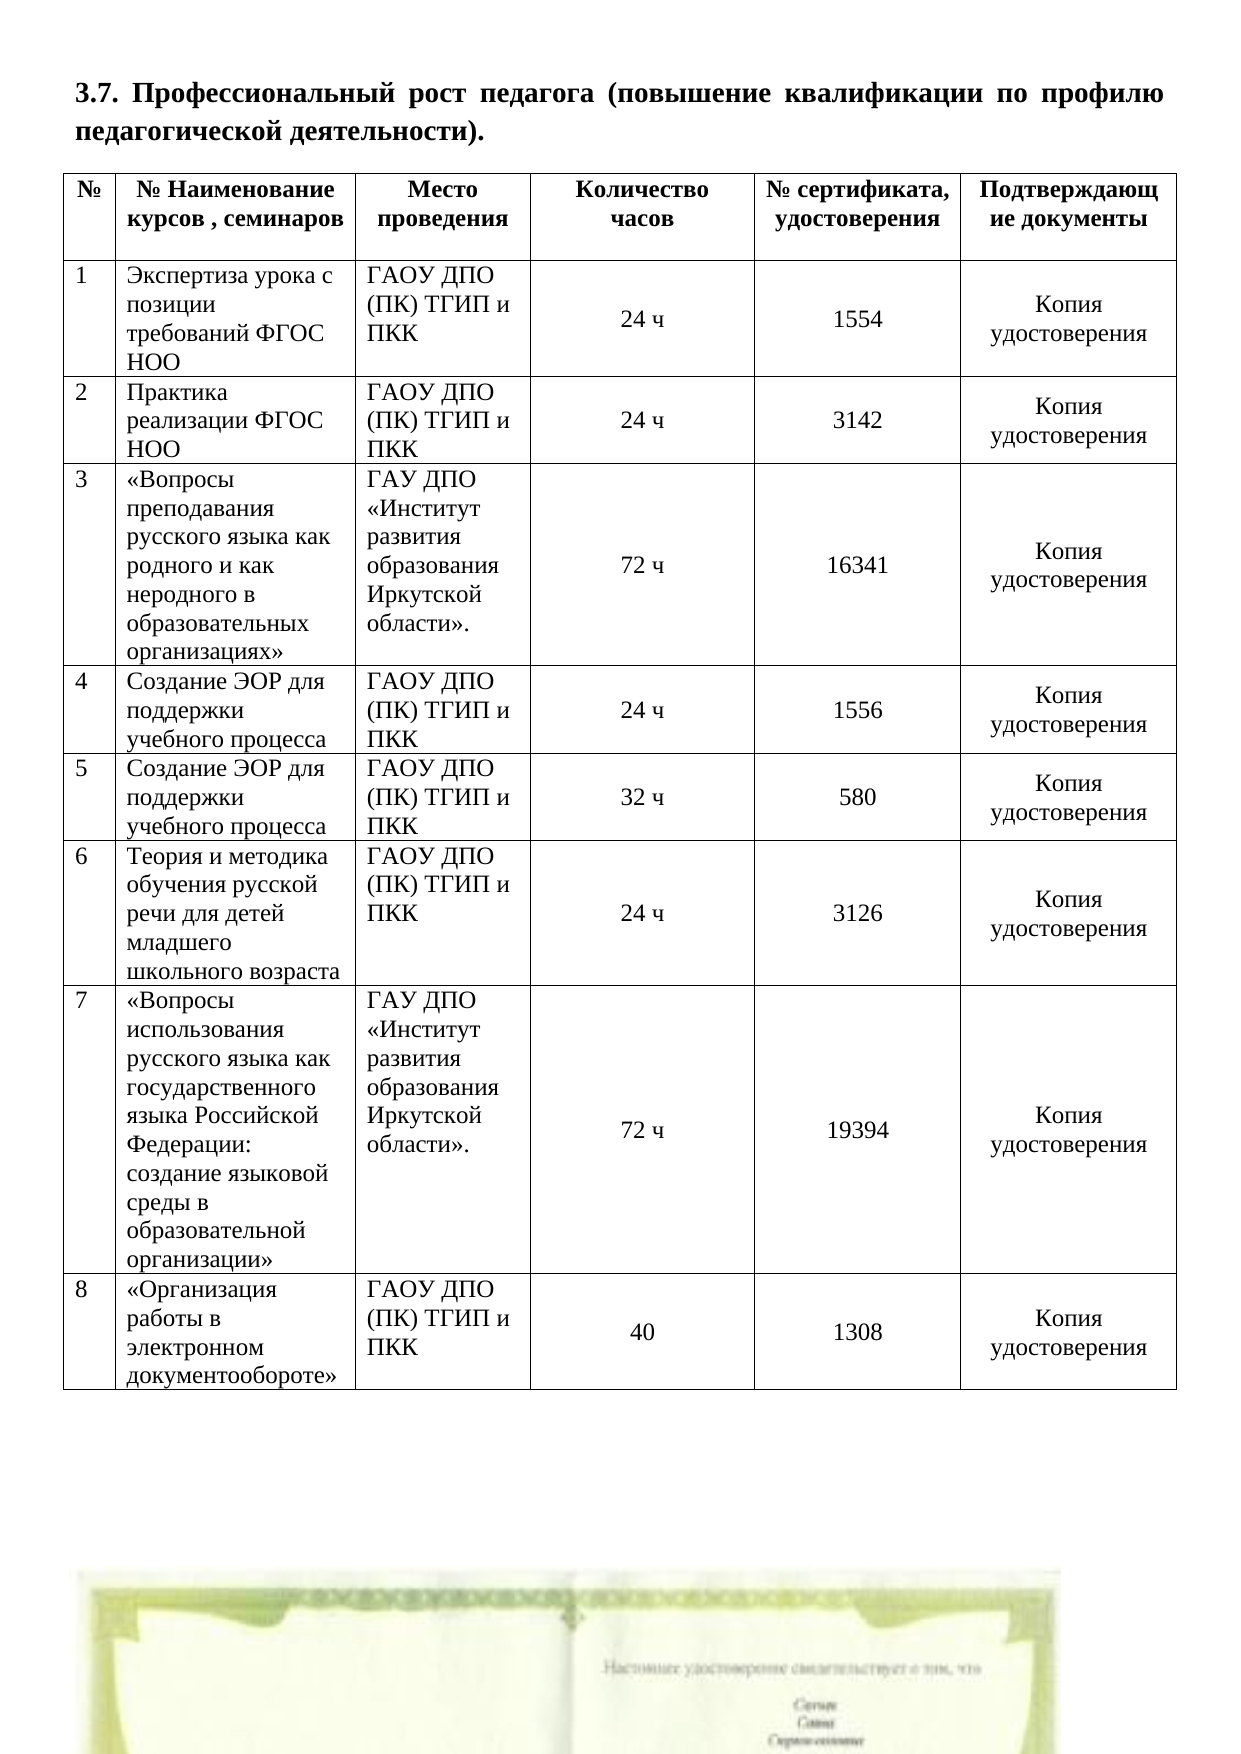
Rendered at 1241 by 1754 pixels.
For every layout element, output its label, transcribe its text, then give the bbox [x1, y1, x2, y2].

table_cell 72 ч [531, 986, 754, 1273]
table_header № [64, 174, 115, 259]
table_cell Создание ЭОР для поддержки учебного процесса [116, 666, 355, 752]
table_header Количество часов [531, 174, 754, 259]
table_cell 24 ч [531, 841, 754, 984]
table_cell «Вопросы использования русского языка как государственного языка Российской Федерации: создание языковой среды в образовательной организации» [116, 986, 355, 1273]
table_header № Наименование курсов , семинаров [116, 174, 355, 259]
table_cell 32 ч [531, 754, 754, 840]
table_cell 24 ч [531, 666, 754, 752]
table_cell Копия удостоверения [961, 1274, 1176, 1389]
table_cell ГАОУ ДПО (ПК) ТГИП и ПКК [356, 1274, 530, 1389]
table_cell Копия удостоверения [961, 377, 1176, 463]
table_cell ГАОУ ДПО (ПК) ТГИП и ПКК [356, 261, 530, 376]
table_cell 24 ч [531, 261, 754, 376]
table_cell 8 [64, 1274, 115, 1389]
table_cell 3126 [755, 841, 960, 984]
table_cell 5 [64, 754, 115, 840]
table_cell 3 [64, 464, 115, 665]
table_cell Копия удостоверения [961, 666, 1176, 752]
table_cell ГАОУ ДПО (ПК) ТГИП и ПКК [356, 841, 530, 984]
table_cell Теория и методика обучения русской речи для детей младшего школьного возраста [116, 841, 355, 984]
table_cell 3142 [755, 377, 960, 463]
table_cell Копия удостоверения [961, 986, 1176, 1273]
table_cell 72 ч [531, 464, 754, 665]
table_cell Копия удостоверения [961, 464, 1176, 665]
table_cell ГАОУ ДПО (ПК) ТГИП и ПКК [356, 377, 530, 463]
table_cell Создание ЭОР для поддержки учебного процесса [116, 754, 355, 840]
table_cell 40 [531, 1274, 754, 1389]
table_cell ГАОУ ДПО (ПК) ТГИП и ПКК [356, 754, 530, 840]
table_cell 1 [64, 261, 115, 376]
table_cell 2 [64, 377, 115, 463]
table_cell 580 [755, 754, 960, 840]
table_cell Копия удостоверения [961, 754, 1176, 840]
table_cell «Вопросы преподавания русского языка как родного и как неродного в образовательных организациях» [116, 464, 355, 665]
table_cell Экспертиза урока с позиции требований ФГОС НОО [116, 261, 355, 376]
text 3.7. Профессиональный рост педагога (повышение квалификации по профилю педагогической деятельности). [75, 75, 1165, 147]
table_header Подтверждающие документы [961, 174, 1176, 259]
table_cell 19394 [755, 986, 960, 1273]
picture [70, 1567, 1060, 1754]
table_cell 1554 [755, 261, 960, 376]
table_header Место проведения [356, 174, 530, 259]
table_cell 1308 [755, 1274, 960, 1389]
table_cell Копия удостоверения [961, 261, 1176, 376]
table_cell 6 [64, 841, 115, 984]
table_cell ГАОУ ДПО (ПК) ТГИП и ПКК [356, 666, 530, 752]
table_cell 4 [64, 666, 115, 752]
table_cell Копия удостоверения [961, 841, 1176, 984]
table_cell ГАУ ДПО «Институт развития образования Иркутской области». [356, 986, 530, 1273]
table_cell ГАУ ДПО «Институт развития образования Иркутской области». [356, 464, 530, 665]
table_header № сертификата, удостоверения [755, 174, 960, 259]
table_cell 7 [64, 986, 115, 1273]
table_cell 24 ч [531, 377, 754, 463]
table_cell 1556 [755, 666, 960, 752]
table_cell Практика реализации ФГОС НОО [116, 377, 355, 463]
table_cell «Организация работы в электронном документообороте» [116, 1274, 355, 1389]
table_cell 16341 [755, 464, 960, 665]
